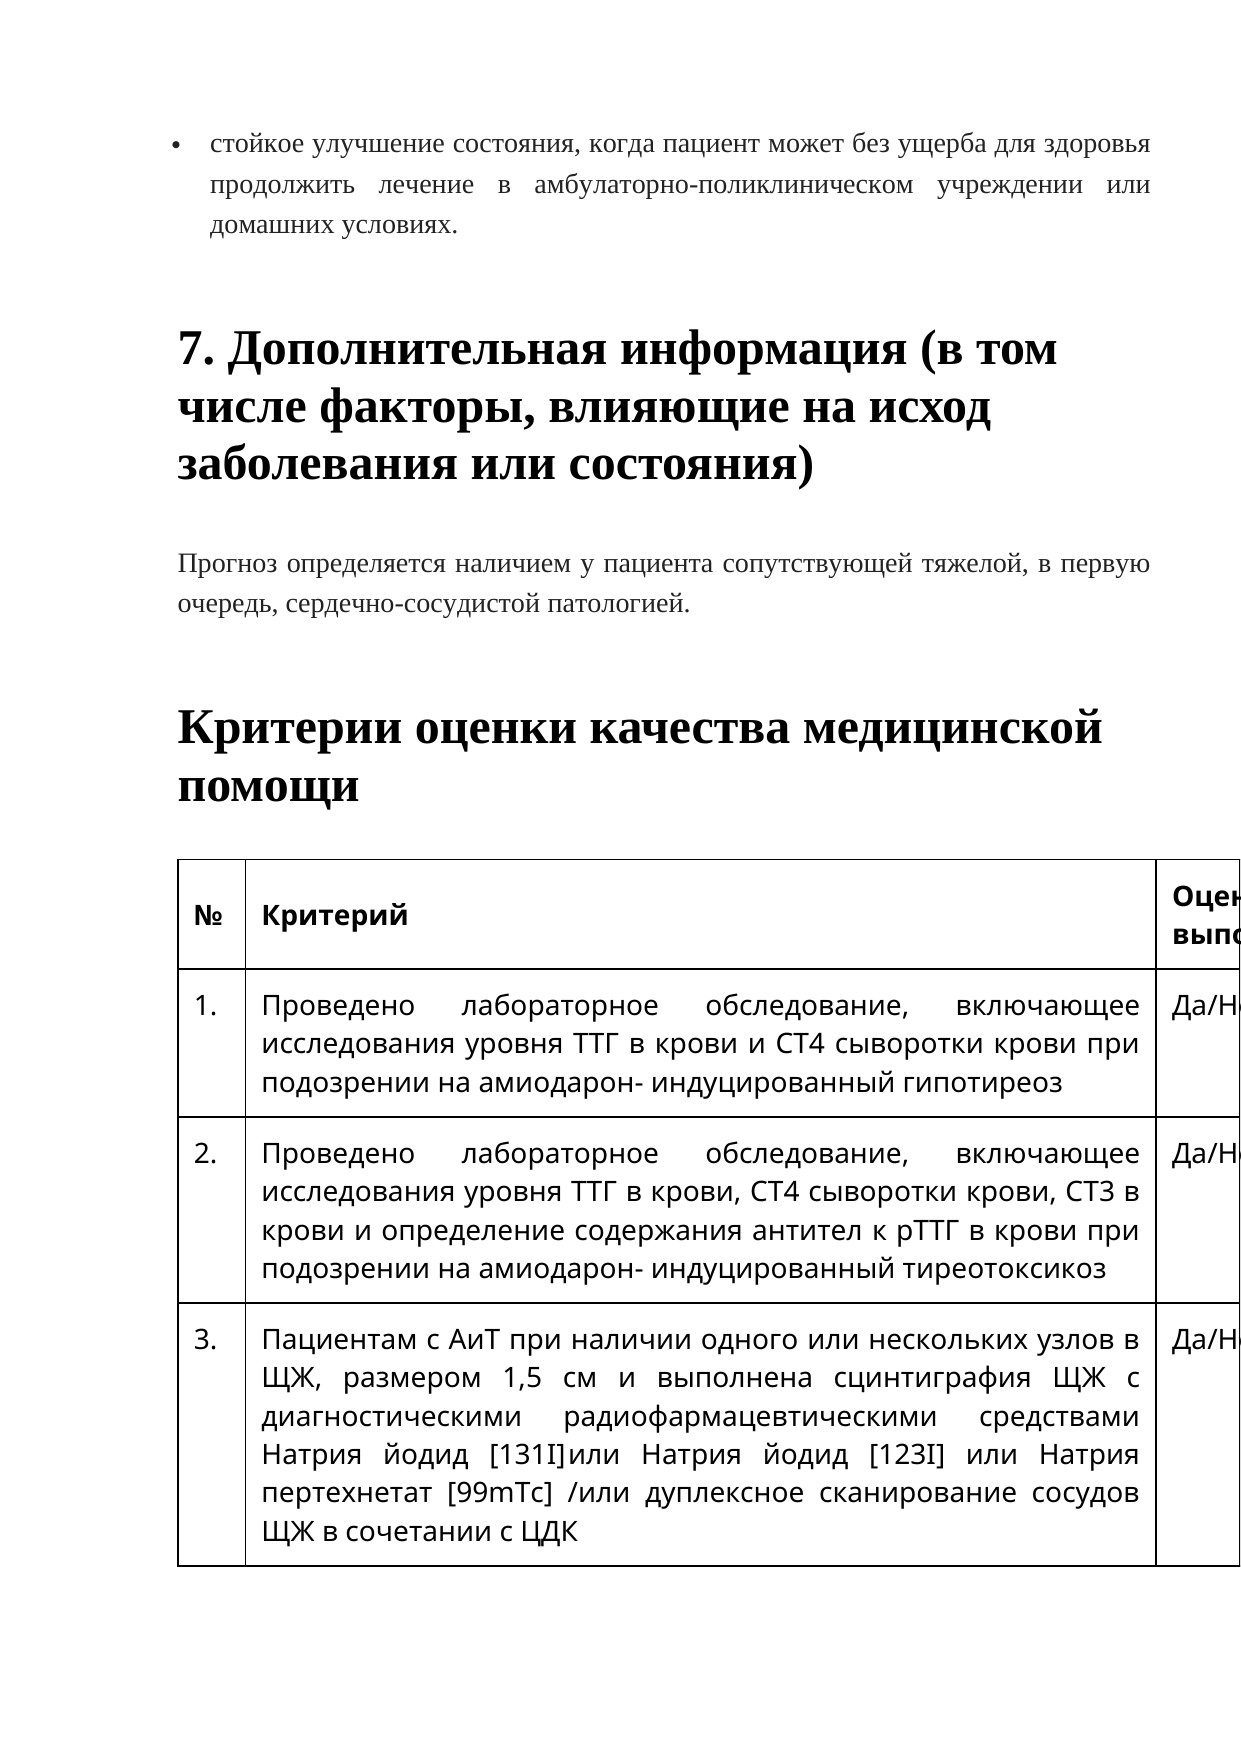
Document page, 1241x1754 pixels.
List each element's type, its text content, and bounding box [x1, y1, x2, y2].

table_cell Да/Нет [1157, 1304, 1239, 1565]
text 7. Дополнительная информация (в том числе факторы, влияющие на исход заболевания или состояния) [177, 318, 1152, 491]
table_header № [179, 860, 245, 968]
table_cell Да/Нет [1157, 1118, 1239, 1302]
table_header Оценка выполнения [1157, 860, 1239, 968]
table_cell 2. [179, 1118, 245, 1302]
text Прогноз определяется наличием у пациента сопутствующей тяжелой, в первую очередь, сердечно-сосудистой патологией. [177, 537, 1152, 619]
table_cell Да/Нет [1157, 970, 1239, 1116]
table_cell Проведено лабораторное обследование, включающее исследования уровня ТТГ в крови и СТ4 сыворотки крови при подозрении на амиодарон- индуцированный гипотиреоз [246, 970, 1155, 1116]
table_cell 1. [179, 970, 245, 1116]
table_header Критерий [246, 860, 1155, 968]
table_cell Пациентам с АиТ при наличии одного или нескольких узлов в ЩЖ, размером 1,5 см и выполнена сцинтиграфия ЩЖ с диагностическими радиофармацевтическими средствами Натрия йодид [131I] или Натрия йодид [123I] или Натрия пертехнетат [99mTc] /или дуплексное сканирование сосудов ЩЖ в сочетании с ЦДК [246, 1304, 1155, 1565]
list стойкое улучшение состояния, когда пациент может без ущерба для здоровья продолжить лечение в амбулаторно-поликлиническом учреждении или домашних условиях. [172, 118, 1152, 240]
text Критерии оценки качества медицинской помощи [177, 697, 1152, 812]
table_cell Проведено лабораторное обследование, включающее исследования уровня ТТГ в крови, СТ4 сыворотки крови, СТ3 в крови и определение содержания антител к рТТГ в крови при подозрении на амиодарон- индуцированный тиреотоксикоз [246, 1118, 1155, 1302]
table_cell 3. [179, 1304, 245, 1565]
